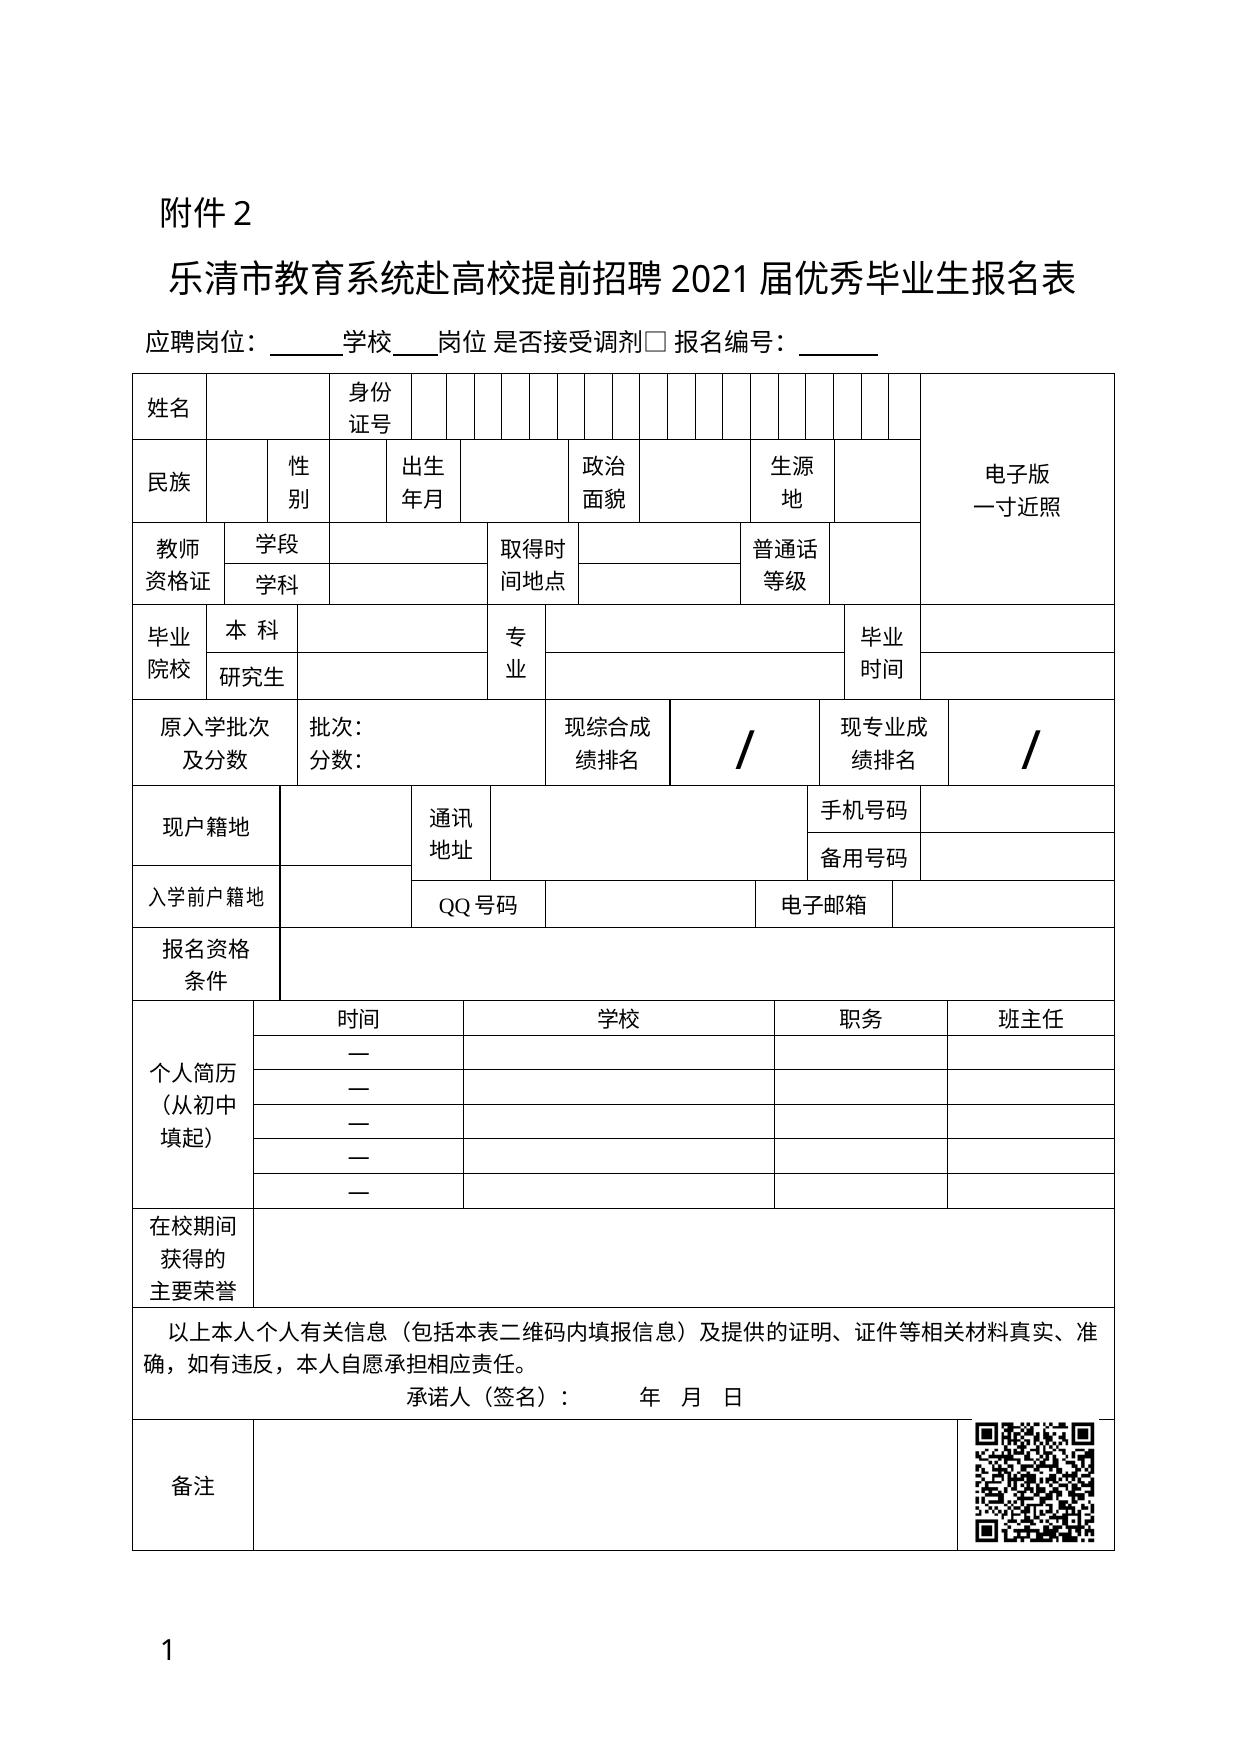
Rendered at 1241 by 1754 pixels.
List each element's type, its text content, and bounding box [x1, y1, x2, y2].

table_cell QQ号码 [412, 881, 545, 927]
table_cell 个人简历 （从初中填起） [133, 1001, 253, 1207]
table_cell [281, 928, 1114, 1000]
table_cell — [254, 1174, 463, 1207]
table_cell 教师 资格证 [133, 523, 224, 604]
table_header [558, 374, 584, 439]
table_header 身份证号 [330, 374, 411, 439]
table_cell [579, 523, 740, 563]
table_cell 生源地 [751, 440, 834, 522]
table_cell [948, 1174, 1114, 1207]
table_header [696, 374, 722, 439]
table_cell [921, 605, 1114, 652]
table_cell 在校期间获得的 主要荣誉 [133, 1209, 253, 1307]
table_cell 普通话等级 [741, 523, 829, 604]
table_cell [464, 1105, 774, 1138]
table_cell 研究生 [207, 653, 297, 699]
table_cell [893, 881, 1114, 927]
table_cell [546, 605, 844, 652]
table_cell [921, 833, 1114, 879]
table_cell [830, 523, 920, 604]
text 应聘岗位： 学校 岗位 是否接受调剂□ 报名编号： [145, 308, 1119, 373]
table_cell [948, 1036, 1114, 1069]
table_cell [330, 523, 487, 563]
table_header 电子版 一寸近照 [921, 374, 1114, 604]
table_header [668, 374, 695, 439]
table_cell 时间 [254, 1001, 463, 1034]
table_cell 现专业成绩排名 [820, 700, 948, 785]
table_cell [948, 1105, 1114, 1138]
table_cell 学校 [464, 1001, 774, 1034]
table_cell / [671, 700, 819, 785]
table_cell [775, 1036, 947, 1069]
table_cell 备用号码 [808, 833, 920, 879]
table_cell [948, 1139, 1114, 1173]
table_header [640, 374, 667, 439]
table_cell [640, 440, 750, 522]
table_header [806, 374, 833, 439]
table_cell 以上本人个人有关信息（包括本表二维码内填报信息）及提供的证明、证件等相关材料真实、准确，如有违反，本人自愿承担相应责任。 承诺人（签名）： 年 月 日 [133, 1308, 1114, 1418]
table_header [889, 374, 920, 439]
table_cell — [254, 1070, 463, 1104]
table_cell [298, 653, 487, 699]
table_cell 备注 [133, 1420, 253, 1549]
table_header [412, 374, 446, 439]
table_cell [464, 1036, 774, 1069]
table_cell 出生年月 [387, 440, 460, 522]
table_cell 原入学批次 及分数 [133, 700, 297, 785]
table_cell 手机号码 [808, 786, 920, 832]
table_header [475, 374, 501, 439]
table_cell [546, 653, 844, 699]
table_cell [775, 1139, 947, 1173]
table_cell 毕业院校 [133, 605, 206, 699]
table_header [834, 374, 861, 439]
table_cell 电子邮箱 [756, 881, 892, 927]
table_cell 职务 [775, 1001, 947, 1034]
table_cell [461, 440, 568, 522]
table_cell 学段 [225, 523, 329, 563]
table_header [862, 374, 888, 439]
table_cell 通讯 地址 [412, 786, 490, 879]
table_cell 本 科 [207, 605, 297, 652]
table_cell 毕业时间 [845, 605, 920, 699]
table_cell 入学前户籍地 [133, 866, 279, 927]
table_header [585, 374, 612, 439]
table_cell [948, 1070, 1114, 1104]
table_cell 学科 [225, 564, 329, 604]
table_header [779, 374, 805, 439]
table_header [751, 374, 778, 439]
table_header [502, 374, 529, 439]
table_header [723, 374, 750, 439]
table_cell [921, 786, 1114, 832]
table_cell [464, 1070, 774, 1104]
table_cell [281, 786, 411, 865]
table_cell [775, 1105, 947, 1138]
table_cell 现综合成绩排名 [546, 700, 669, 785]
table_cell 取得时间地点 [488, 523, 578, 604]
table_cell [254, 1420, 957, 1549]
table_cell [464, 1139, 774, 1173]
table_cell [546, 881, 755, 927]
table_cell 报名资格 条件 [133, 928, 279, 1000]
table_header [447, 374, 474, 439]
table_cell [330, 440, 386, 522]
table_cell [330, 564, 487, 604]
table_cell — [254, 1139, 463, 1173]
table_cell / [949, 700, 1114, 785]
table_cell [921, 653, 1114, 699]
table_cell [958, 1420, 1114, 1549]
table_cell [775, 1174, 947, 1207]
table_cell 政治面貌 [569, 440, 639, 522]
table_cell [281, 866, 411, 927]
table_cell 性别 [268, 440, 329, 522]
table_cell [207, 440, 267, 522]
text 附件2 [159, 178, 970, 243]
table_header [530, 374, 557, 439]
table_header [613, 374, 639, 439]
table_cell — [254, 1036, 463, 1069]
picture [972, 1419, 1099, 1547]
text 乐清市教育系统赴高校提前招聘2021届优秀毕业生报名表 [159, 243, 1087, 308]
table_cell [775, 1070, 947, 1104]
table_cell 专业 [488, 605, 545, 699]
table_cell [298, 605, 487, 652]
table_header [207, 374, 329, 439]
table_cell [254, 1209, 1114, 1307]
table_cell [464, 1174, 774, 1207]
table_cell 民族 [133, 440, 206, 522]
table_header 姓名 [133, 374, 206, 439]
table_cell [579, 564, 740, 604]
table_cell [491, 786, 807, 879]
table_cell 班主任 [948, 1001, 1114, 1034]
table_cell 批次： 分数： [298, 700, 545, 785]
table_cell — [254, 1105, 463, 1138]
table_cell 现户籍地 [133, 786, 279, 865]
table_cell [835, 440, 920, 522]
